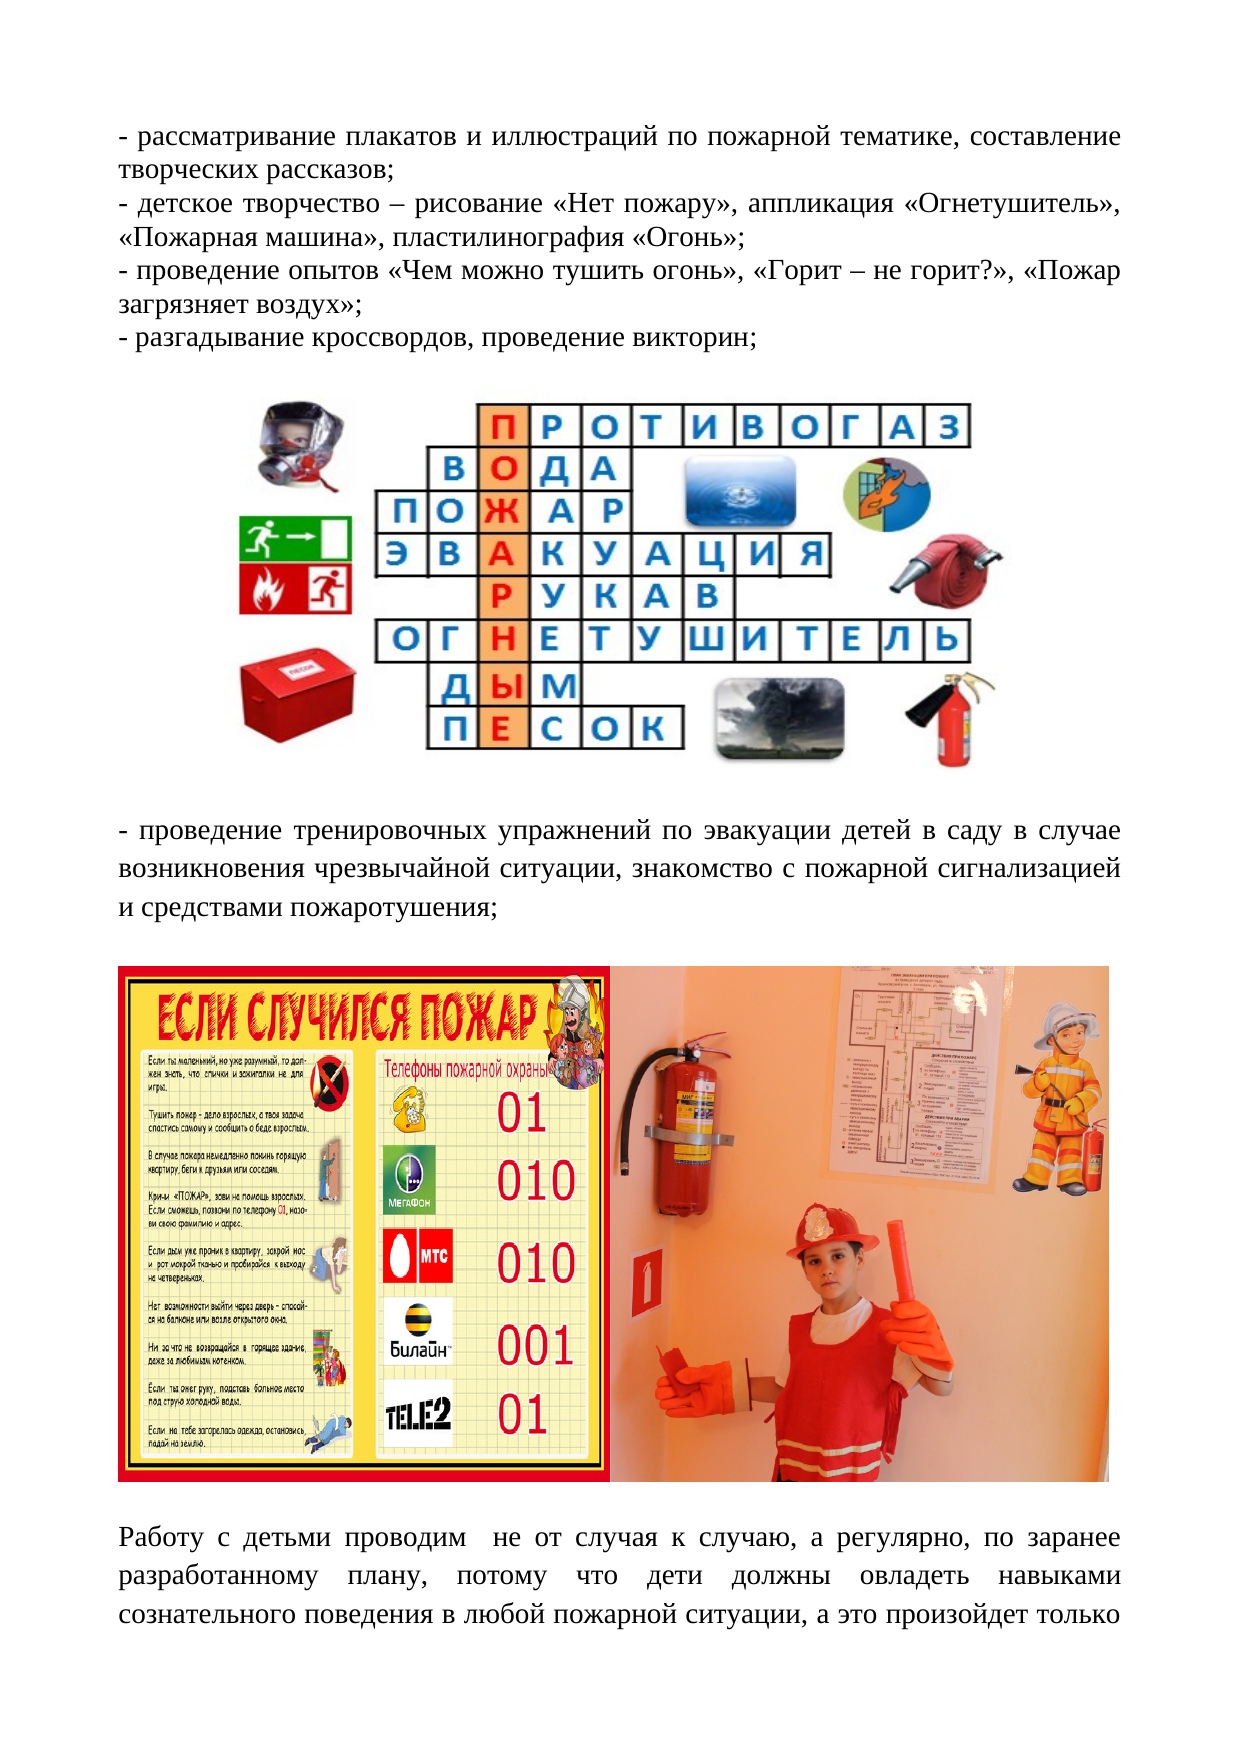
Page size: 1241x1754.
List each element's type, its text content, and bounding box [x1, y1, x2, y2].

text - разгадывание кроссвордов, проведение викторин; [118, 319, 1122, 353]
picture [224, 386, 1017, 770]
text - проведение опытов «Чем можно тушить огонь», «Горит – не горит?», «Пожар загрязняет воздух»; [118, 252, 1122, 319]
picture [118, 966, 1109, 1482]
text - проведение тренировочных упражнений по эвакуации детей в саду в случае возникновения чрезвычайной ситуации, знакомство с пожарной сигнализацией и средствами пожаротушения; [118, 812, 1122, 923]
text - детское творчество – рисование «Нет пожару», аппликация «Огнетушитель», «Пожарная машина», пластилинография «Огонь»; [118, 185, 1122, 252]
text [118, 1519, 1122, 1629]
text - рассматривание плакатов и иллюстраций по пожарной тематике, составление творческих рассказов; [118, 118, 1122, 185]
